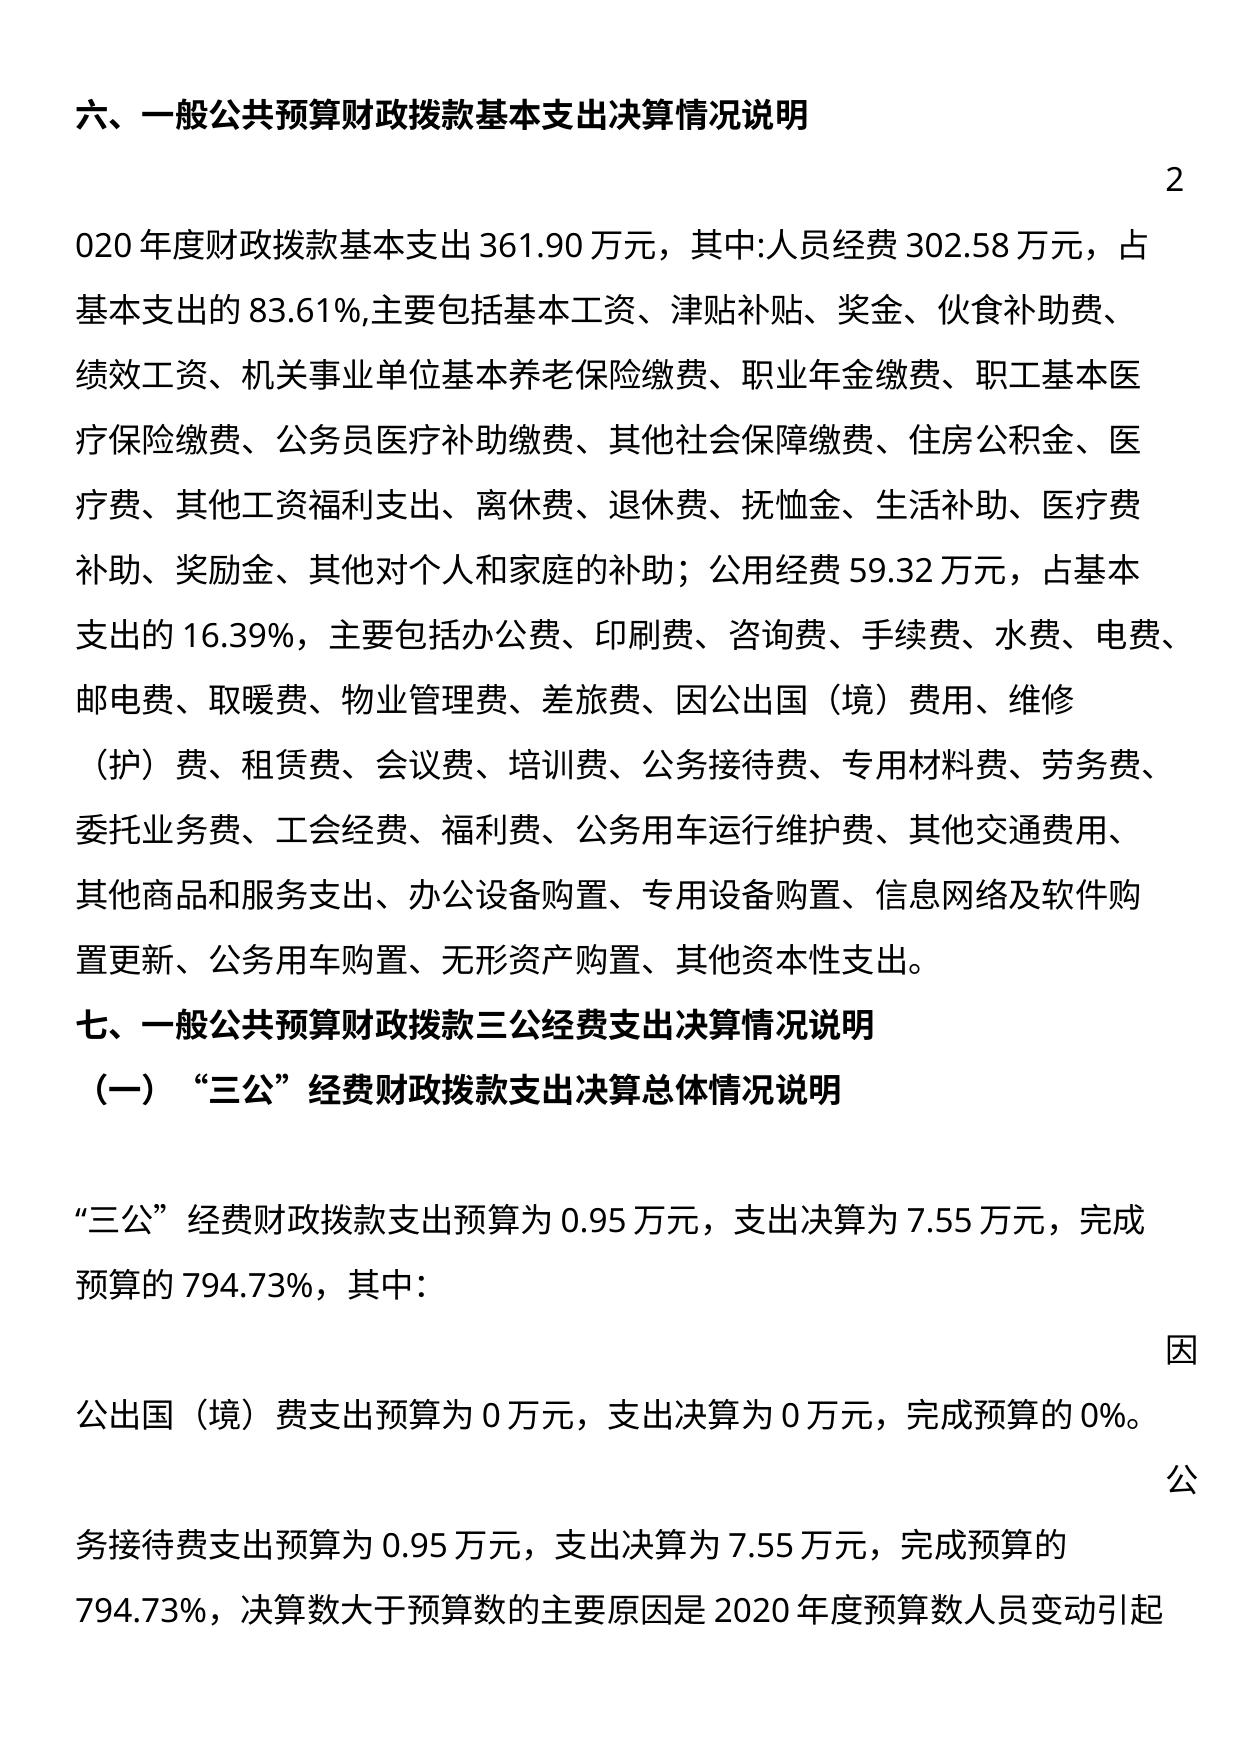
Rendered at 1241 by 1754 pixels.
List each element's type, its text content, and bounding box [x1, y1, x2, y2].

text 七、一般公共预算财政拨款三公经费支出决算情况说明 [75, 991, 1165, 1056]
text 因公出国（境）费支出预算为0万元，支出决算为0万元，完成预算的0%。 [75, 1316, 1165, 1446]
text 2020年度财政拨款基本支出361.90万元，其中:人员经费302.58万元，占基本支出的83.61%,主要包括基本工资、津贴补贴、奖金、伙食补助费、绩效工资、机关事业单位基本养老保险缴费、职业年金缴费、职工基本医疗保险缴费、公务员医疗补助缴费、其他社会保障缴费、住房公积金、医疗费、其他工资福利支出、离休费、退休费、抚恤金、生活补助、医疗费补助、奖励金、其他对个人和家庭的补助；公用经费59.32万元，占基本支出的16.39%，主要包括办公费、印刷费、咨询费、手续费、水费、电费、邮电费、取暖费、物业管理费、差旅费、因公出国（境）费用、维修（护）费、租赁费、会议费、培训费、公务接待费、专用材料费、劳务费、委托业务费、工会经费、福利费、公务用车运行维护费、其他交通费用、其他商品和服务支出、办公设备购置、专用设备购置、信息网络及软件购置更新、公务用车购置、无形资产购置、其他资本性支出。 [75, 146, 1165, 991]
text “三公”经费财政拨款支出预算为0.95万元，支出决算为7.55万元，完成预算的794.73%，其中： [75, 1121, 1165, 1316]
text 六、一般公共预算财政拨款基本支出决算情况说明 [75, 81, 1165, 146]
text （一）“三公”经费财政拨款支出决算总体情况说明 [75, 1056, 1165, 1121]
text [75, 1446, 1165, 1641]
